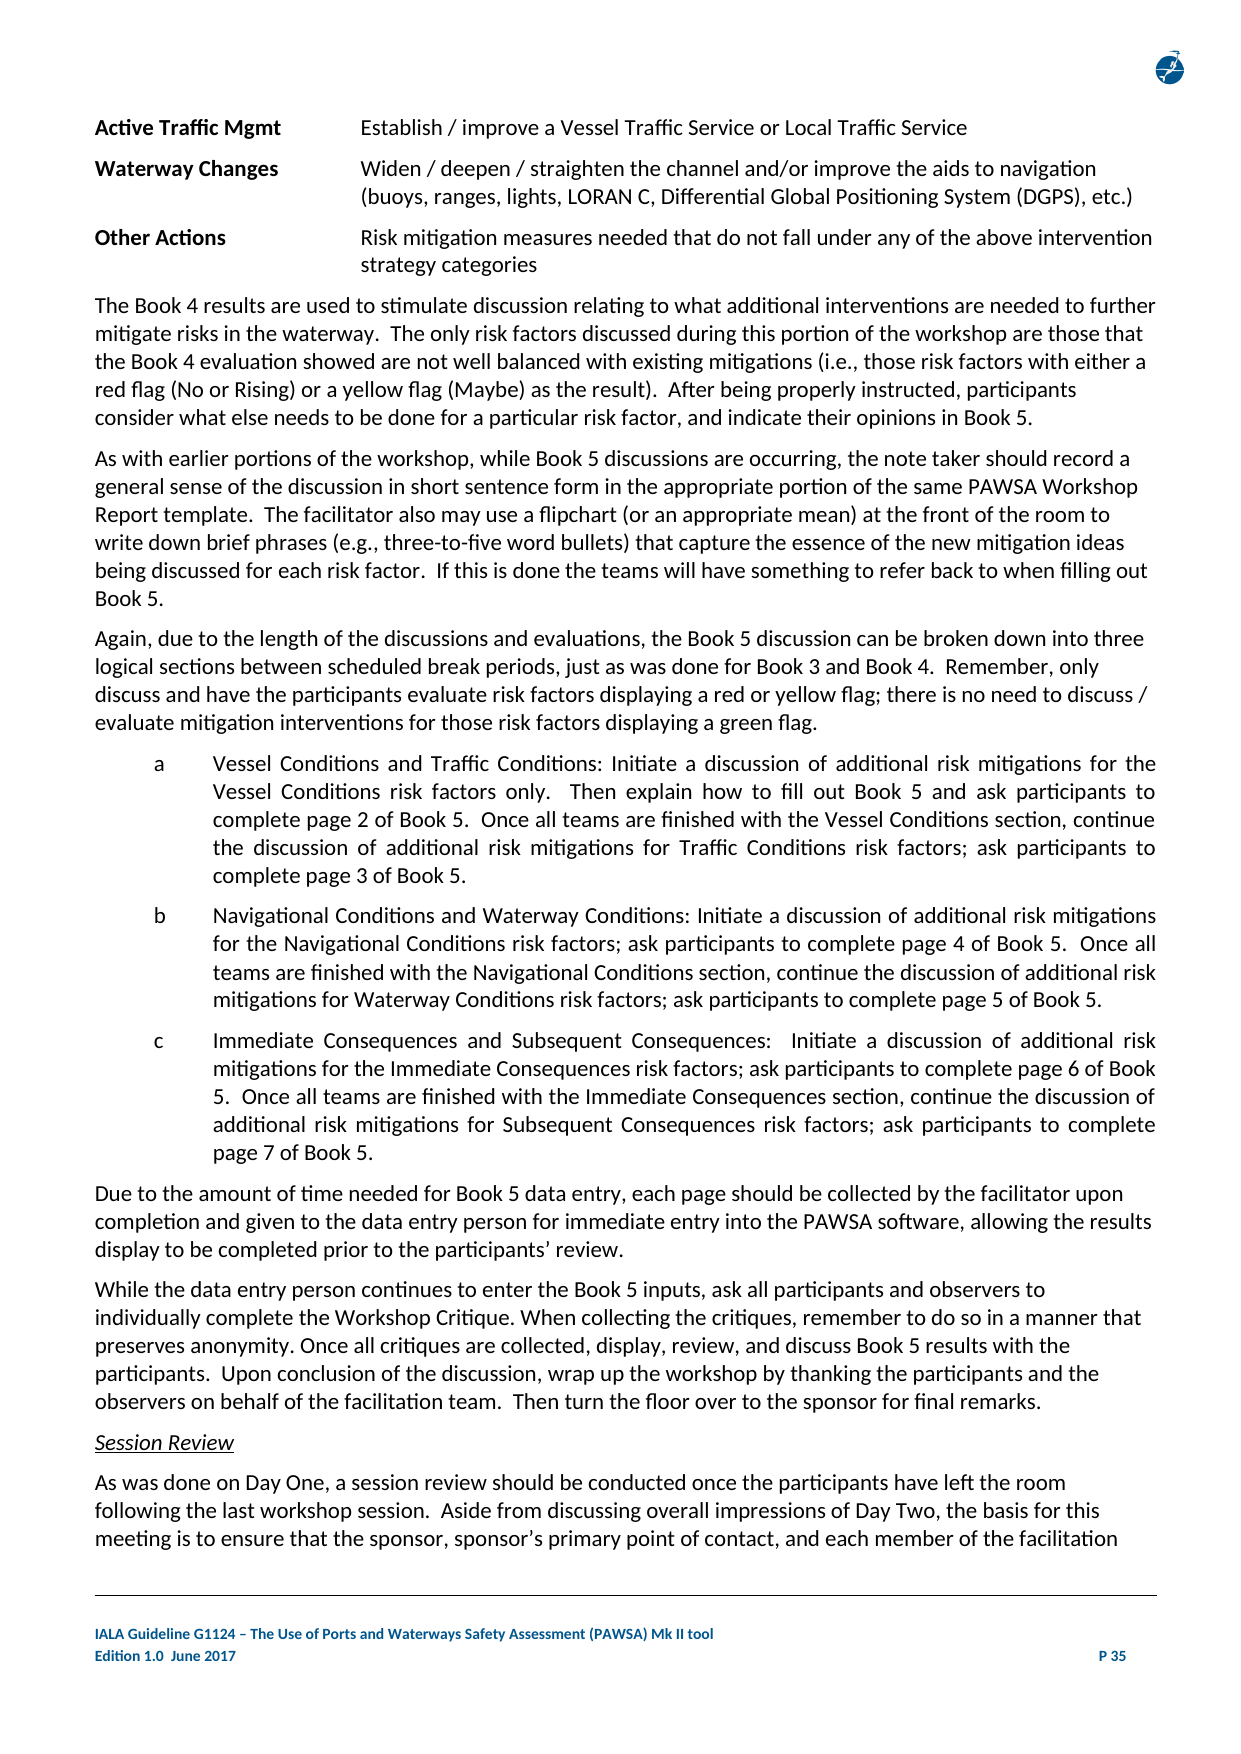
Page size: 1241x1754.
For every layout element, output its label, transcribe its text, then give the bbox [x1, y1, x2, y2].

text Session Review [94, 1428, 1157, 1456]
list Immediate Consequences and Subsequent Consequences: Initiate a discussion of additional risk mitigations for the Immediate Consequences risk factors; ask participants to complete page 6 of Book 5. Once all teams are finished with the Immediate Consequences section, continue the discussion of additional risk mitigations for Subsequent Consequences risk factors; ask participants to complete page 7 of Book 5. [153, 1026, 1157, 1166]
text Active Traffic Mgmt Establish / improve a Vessel Traffic Service or Local Traffic Service [94, 113, 1157, 142]
text Again, due to the length of the discussions and evaluations, the Book 5 discussion can be broken down into three logical sections between scheduled break periods, just as was done for Book 3 and Book 4. Remember, only discuss and have the participants evaluate risk factors displaying a red or yellow flag; there is no need to discuss / evaluate mitigation interventions for those risk factors displaying a green flag. [94, 624, 1157, 736]
picture [1124, 0, 1241, 119]
text Waterway Changes Widen / deepen / straighten the channel and/or improve the aids to navigation (buoys, ranges, lights, LORAN C, Differential Global Positioning System (DGPS), etc.) [94, 154, 1157, 210]
text While the data entry person continues to enter the Book 5 inputs, ask all participants and observers to individually complete the Workshop Critique. When collecting the critiques, remember to do so in a manner that preserves anonymity. Once all critiques are collected, display, review, and discuss Book 5 results with the participants. Upon conclusion of the discussion, wrap up the workshop by thanking the participants and the observers on behalf of the facilitation team. Then turn the floor over to the sponsor for final remarks. [94, 1275, 1157, 1415]
list Navigational Conditions and Waterway Conditions: Initiate a discussion of additional risk mitigations for the Navigational Conditions risk factors; ask participants to complete page 4 of Book 5. Once all teams are finished with the Navigational Conditions section, continue the discussion of additional risk mitigations for Waterway Conditions risk factors; ask participants to complete page 5 of Book 5. [153, 902, 1157, 1014]
list Vessel Conditions and Traffic Conditions: Initiate a discussion of additional risk mitigations for the Vessel Conditions risk factors only. Then explain how to fill out Book 5 and ask participants to complete page 2 of Book 5. Once all teams are finished with the Vessel Conditions section, continue the discussion of additional risk mitigations for Traffic Conditions risk factors; ask participants to complete page 3 of Book 5. [153, 749, 1157, 889]
text The Book 4 results are used to stimulate discussion relating to what additional interventions are needed to further mitigate risks in the waterway. The only risk factors discussed during this portion of the workshop are those that the Book 4 evaluation showed are not well balanced with existing mitigations (i.e., those risk factors with either a red flag (No or Rising) or a yellow flag (Maybe) as the result). After being properly instructed, participants consider what else needs to be done for a particular risk factor, and indicate their opinions in Book 5. [94, 291, 1157, 431]
text Due to the amount of time needed for Book 5 data entry, each page should be collected by the facilitator upon completion and given to the data entry person for immediate entry into the PAWSA software, allowing the results display to be completed prior to the participants’ review. [94, 1179, 1157, 1263]
text Other Actions Risk mitigation measures needed that do not fall under any of the above intervention strategy categories [94, 223, 1157, 279]
text As with earlier portions of the workshop, while Book 5 discussions are occurring, the note taker should record a general sense of the discussion in short sentence form in the appropriate portion of the same PAWSA Workshop Report template. The facilitator also may use a flipchart (or an appropriate mean) at the front of the room to write down brief phrases (e.g., three-to-five word bullets) that capture the essence of the new mitigation ideas being discussed for each risk factor. If this is done the teams will have something to refer back to when filling out Book 5. [94, 444, 1157, 612]
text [94, 1468, 1157, 1552]
